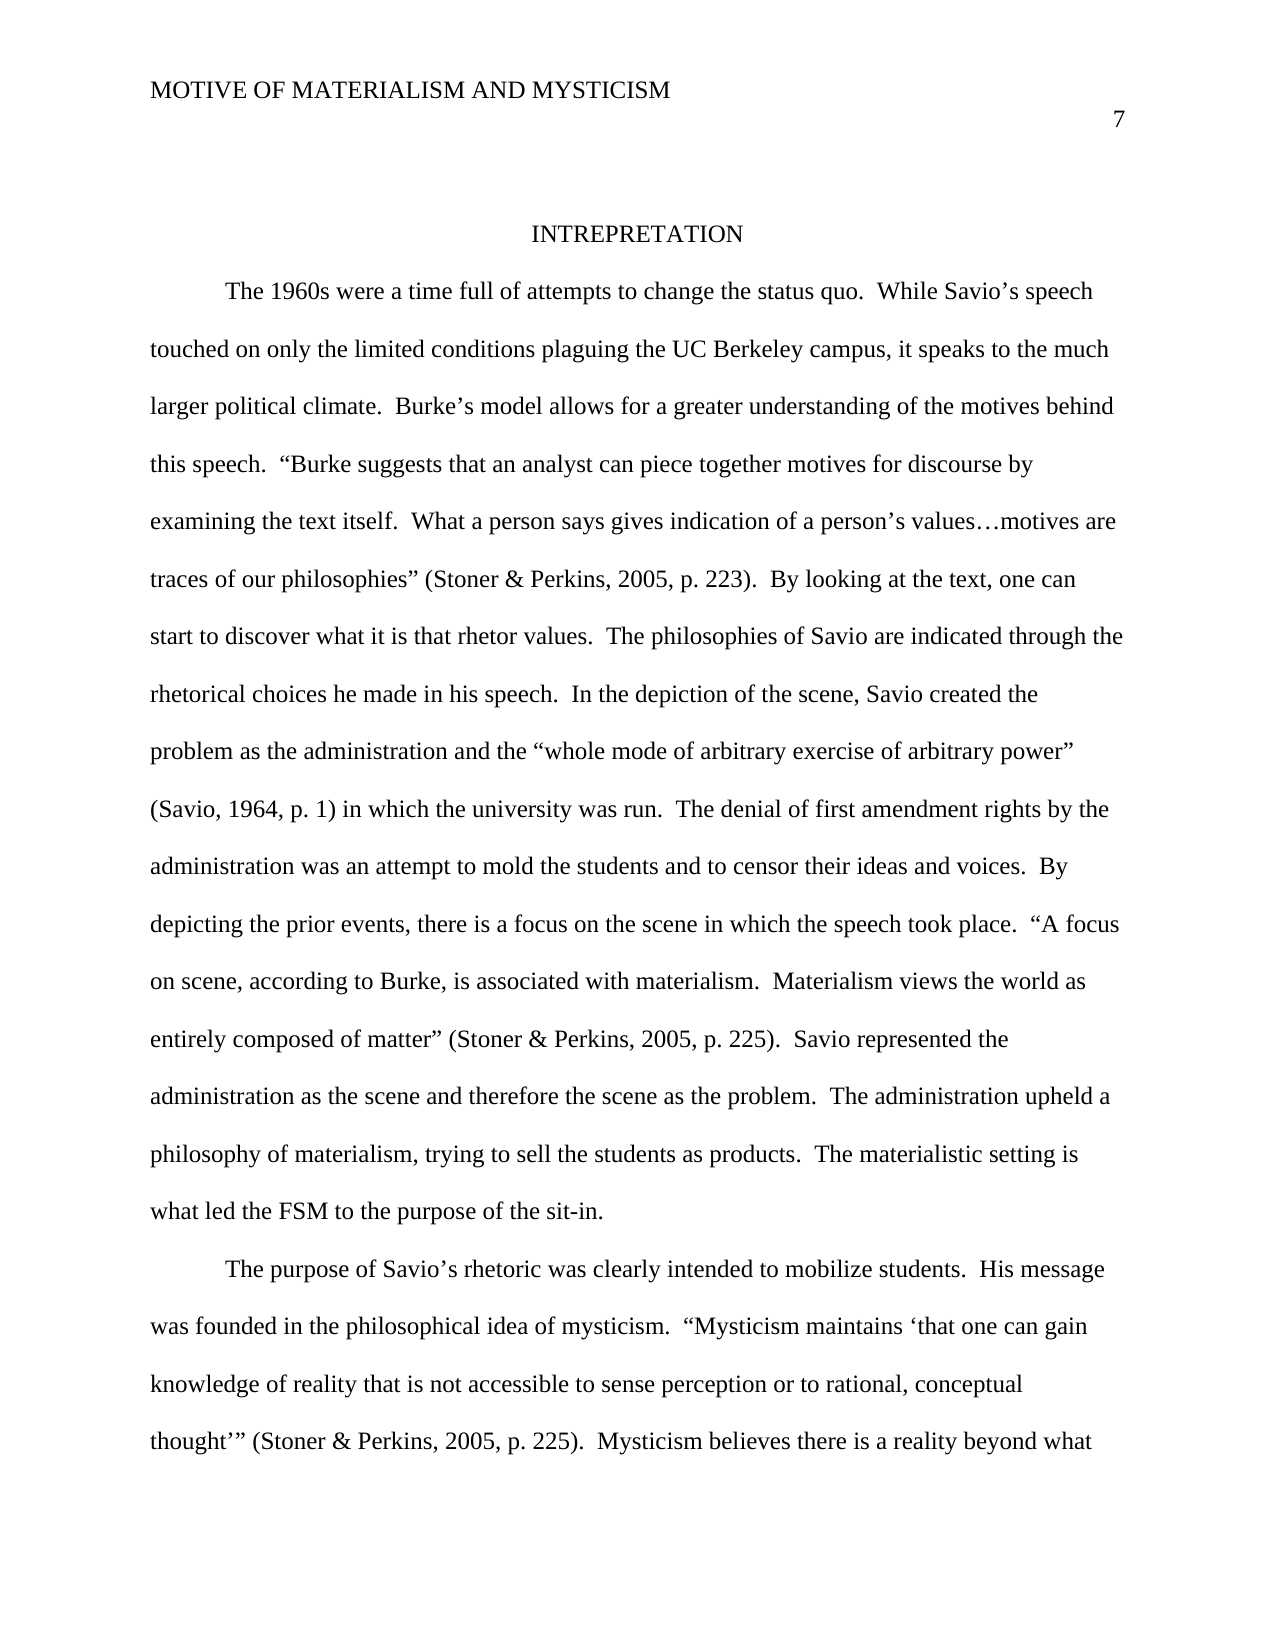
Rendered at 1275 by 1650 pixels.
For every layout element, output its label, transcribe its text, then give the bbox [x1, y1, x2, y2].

text The 1960s were a time full of attempts to change the status quo. While Savio’s speech touched on only the limited conditions plaguing the UC Berkeley campus, it speaks to the much larger political climate. Burke’s model allows for a greater understanding of the motives behind this speech. “Burke suggests that an analyst can piece together motives for discourse by examining the text itself. What a person says gives indication of a person’s values…motives are traces of our philosophies” (Stoner & Perkins, 2005, p. 223). By looking at the text, one can start to discover what it is that rhetor values. The philosophies of Savio are indicated through the rhetorical choices he made in his speech. In the depiction of the scene, Savio created the problem as the administration and the “whole mode of arbitrary exercise of arbitrary power” (Savio, 1964, p. 1) in which the university was run. The denial of first amendment rights by the administration was an attempt to mold the students and to censor their ideas and voices. By depicting the prior events, there is a focus on the scene in which the speech took place. “A focus on scene, according to Burke, is associated with materialism. Materialism views the world as entirely composed of matter” (Stoner & Perkins, 2005, p. 225). Savio represented the administration as the scene and therefore the scene as the problem. The administration upheld a philosophy of materialism, trying to sell the students as products. The materialistic setting is what led the FSM to the purpose of the sit-in. [150, 276, 1125, 1225]
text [150, 1254, 1125, 1455]
text INTREPRETATION [150, 219, 1125, 247]
